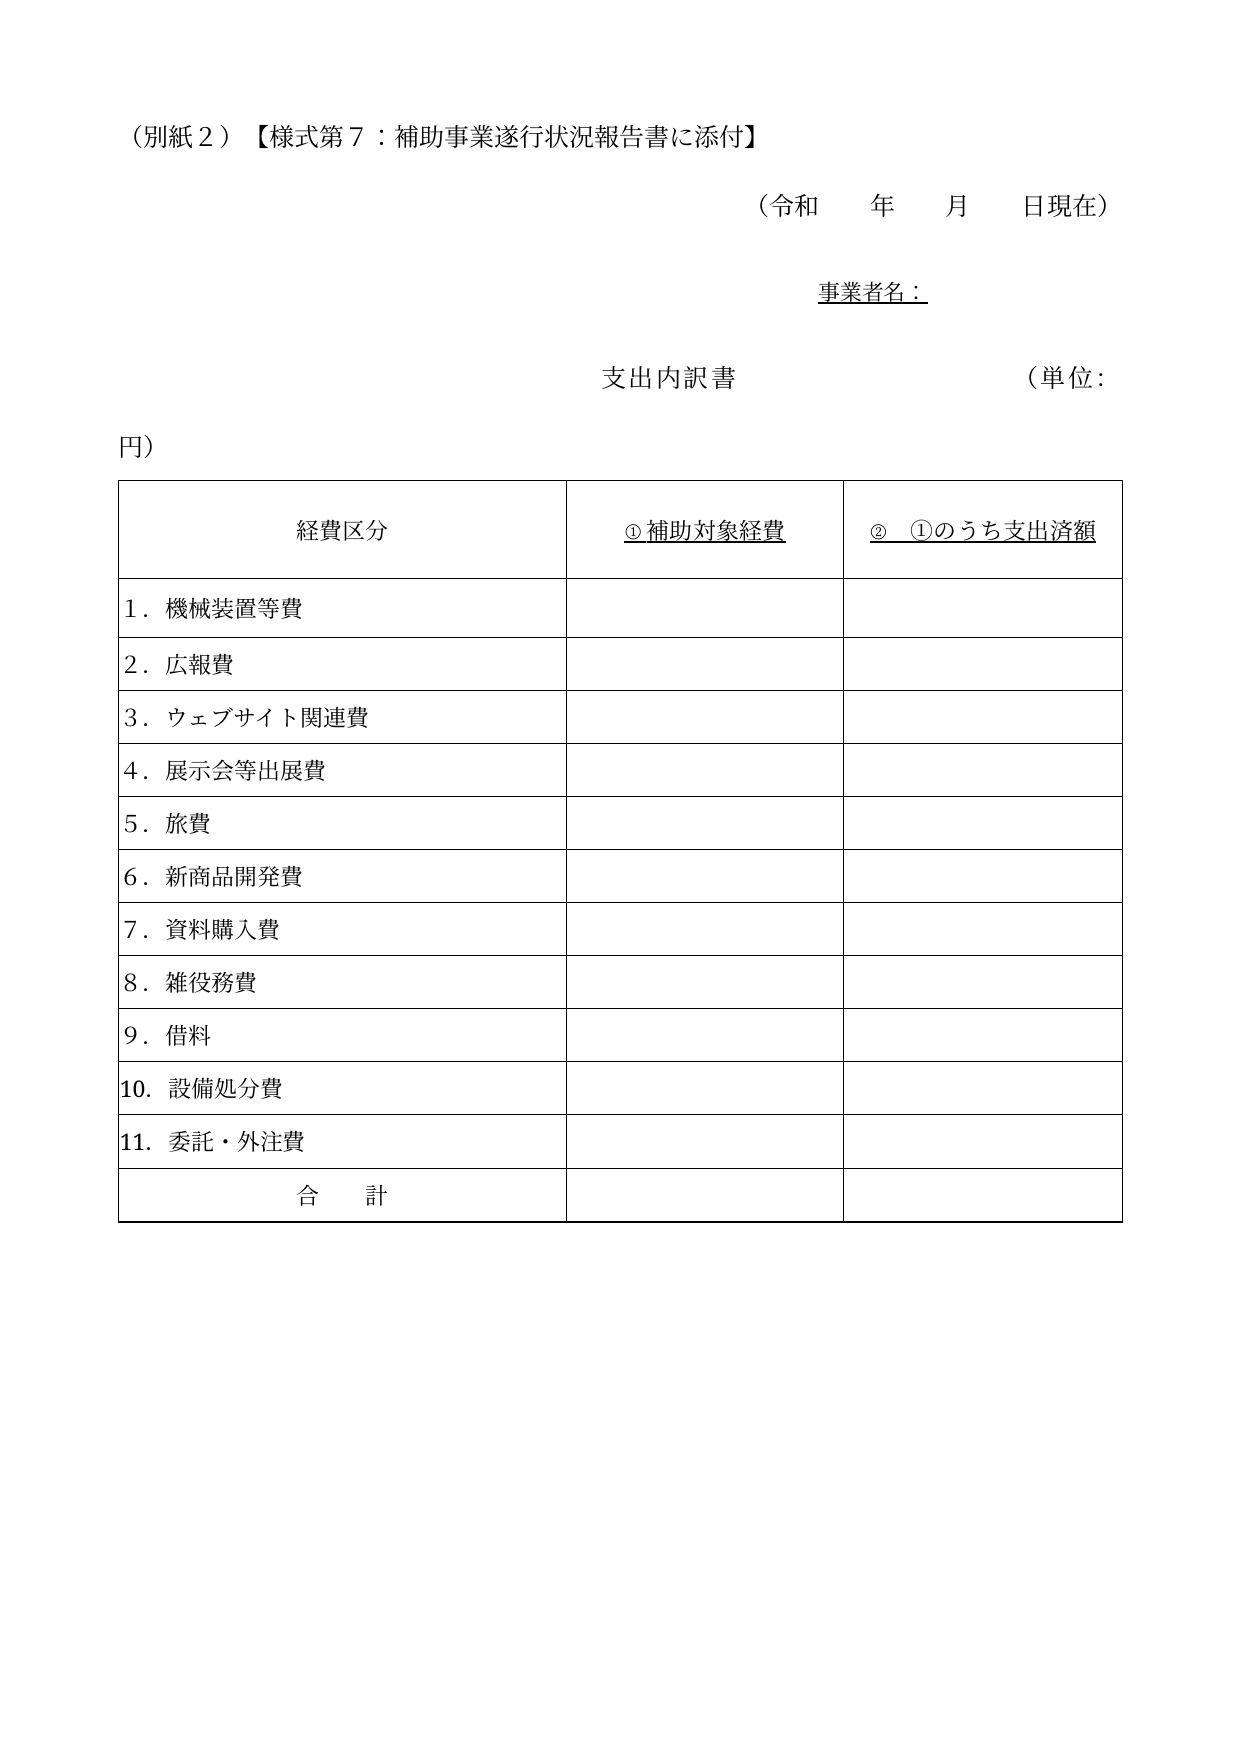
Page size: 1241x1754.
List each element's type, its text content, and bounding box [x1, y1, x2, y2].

text 支出内訳書 （単位：円） [118, 342, 1122, 480]
table_cell [567, 638, 843, 690]
table_cell [844, 850, 1122, 902]
table_cell [567, 579, 843, 637]
table_cell [844, 1062, 1122, 1113]
table_cell [844, 1169, 1122, 1221]
table_cell [844, 1009, 1122, 1061]
table_cell ９．借料 [119, 1009, 566, 1061]
table_cell [567, 903, 843, 955]
table_cell [567, 850, 843, 902]
table_cell [844, 691, 1122, 743]
table_cell [567, 1009, 843, 1061]
table_cell １．機械装置等費 [119, 579, 566, 637]
text （令和 年 月 日現在） [118, 170, 1122, 239]
table_cell [567, 744, 843, 796]
table_cell ２．広報費 [119, 638, 566, 690]
table_header ② ①のうち支出済額 [844, 481, 1122, 578]
table_cell [844, 903, 1122, 955]
table_header ①補助対象経費 [567, 481, 843, 578]
table_cell [844, 744, 1122, 796]
table_cell 10．設備処分費 [119, 1062, 566, 1113]
table_cell ５．旅費 [119, 797, 566, 849]
table_cell [844, 638, 1122, 690]
table_cell ６．新商品開発費 [119, 850, 566, 902]
text 事業者名： [118, 273, 1122, 308]
table_cell [844, 797, 1122, 849]
table_cell [567, 956, 843, 1008]
table_cell ７．資料購入費 [119, 903, 566, 955]
table_cell [567, 1169, 843, 1221]
table_cell [844, 1115, 1122, 1167]
table_cell [567, 1115, 843, 1167]
table_cell [567, 691, 843, 743]
table_cell ３．ウェブサイト関連費 [119, 691, 566, 743]
table_cell [567, 1062, 843, 1113]
table_cell [844, 956, 1122, 1008]
table_cell [567, 797, 843, 849]
table_cell ８．雑役務費 [119, 956, 566, 1008]
table_cell 合 計 [119, 1169, 566, 1221]
table_header 経費区分 [119, 481, 566, 578]
table_cell [844, 579, 1122, 637]
table_cell ４．展示会等出展費 [119, 744, 566, 796]
table_cell 11．委託・外注費 [119, 1115, 566, 1167]
text （別紙２）【様式第７：補助事業遂行状況報告書に添付】 [118, 101, 1122, 170]
